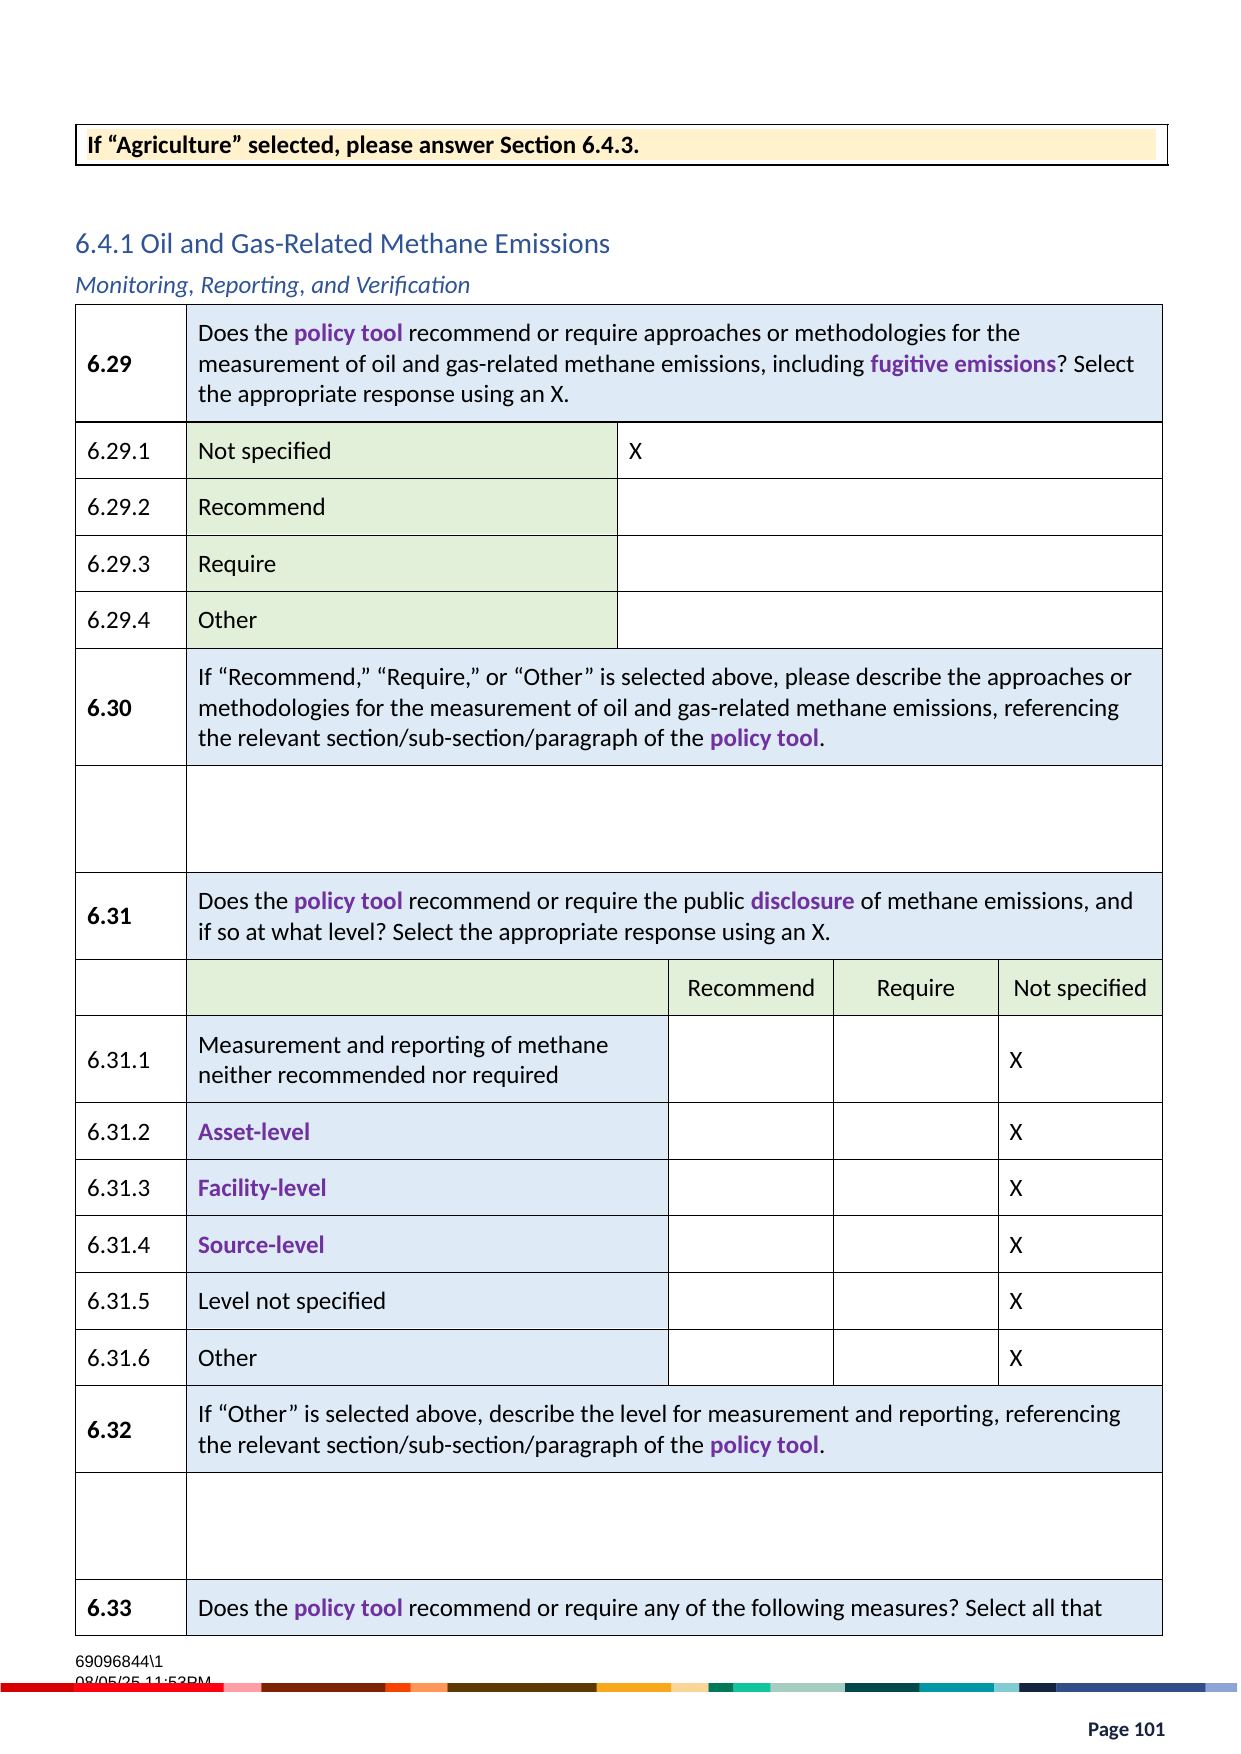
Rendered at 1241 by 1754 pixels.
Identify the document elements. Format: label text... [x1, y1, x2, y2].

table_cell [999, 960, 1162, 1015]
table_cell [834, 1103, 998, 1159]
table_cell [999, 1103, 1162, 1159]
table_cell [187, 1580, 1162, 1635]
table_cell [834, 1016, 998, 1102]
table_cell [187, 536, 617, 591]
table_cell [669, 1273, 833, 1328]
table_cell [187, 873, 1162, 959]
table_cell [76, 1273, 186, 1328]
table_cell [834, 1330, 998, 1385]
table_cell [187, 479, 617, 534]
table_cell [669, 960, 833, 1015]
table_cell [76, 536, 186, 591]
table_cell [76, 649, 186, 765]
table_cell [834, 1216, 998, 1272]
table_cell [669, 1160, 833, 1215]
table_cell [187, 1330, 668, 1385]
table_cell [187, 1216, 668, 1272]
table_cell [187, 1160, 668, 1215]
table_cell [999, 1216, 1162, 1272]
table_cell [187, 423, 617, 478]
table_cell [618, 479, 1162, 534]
picture [0, 1683, 1236, 1692]
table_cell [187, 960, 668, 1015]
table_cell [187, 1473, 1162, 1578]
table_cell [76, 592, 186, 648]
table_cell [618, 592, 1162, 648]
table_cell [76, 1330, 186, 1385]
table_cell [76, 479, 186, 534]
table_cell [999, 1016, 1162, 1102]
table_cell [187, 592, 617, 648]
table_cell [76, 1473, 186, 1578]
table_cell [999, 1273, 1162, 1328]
subtitle 6.4.1 Oil and Gas-Related Methane Emissions [75, 225, 1165, 261]
subtitle Monitoring, Reporting, and Verification [75, 269, 1165, 300]
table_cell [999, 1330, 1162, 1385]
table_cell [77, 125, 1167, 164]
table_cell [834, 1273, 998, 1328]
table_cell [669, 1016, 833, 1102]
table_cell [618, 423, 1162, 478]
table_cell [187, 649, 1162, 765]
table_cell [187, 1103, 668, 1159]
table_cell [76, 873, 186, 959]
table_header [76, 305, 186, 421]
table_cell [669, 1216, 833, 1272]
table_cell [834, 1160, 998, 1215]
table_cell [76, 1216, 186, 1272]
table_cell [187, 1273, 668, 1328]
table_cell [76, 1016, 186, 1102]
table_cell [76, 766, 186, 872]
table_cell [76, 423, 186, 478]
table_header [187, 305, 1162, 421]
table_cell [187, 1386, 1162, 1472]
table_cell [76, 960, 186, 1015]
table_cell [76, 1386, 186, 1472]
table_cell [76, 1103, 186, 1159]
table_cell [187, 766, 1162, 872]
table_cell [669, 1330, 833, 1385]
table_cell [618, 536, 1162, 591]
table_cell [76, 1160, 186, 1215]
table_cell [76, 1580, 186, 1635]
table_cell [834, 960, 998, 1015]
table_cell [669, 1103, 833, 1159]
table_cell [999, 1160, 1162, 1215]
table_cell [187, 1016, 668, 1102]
